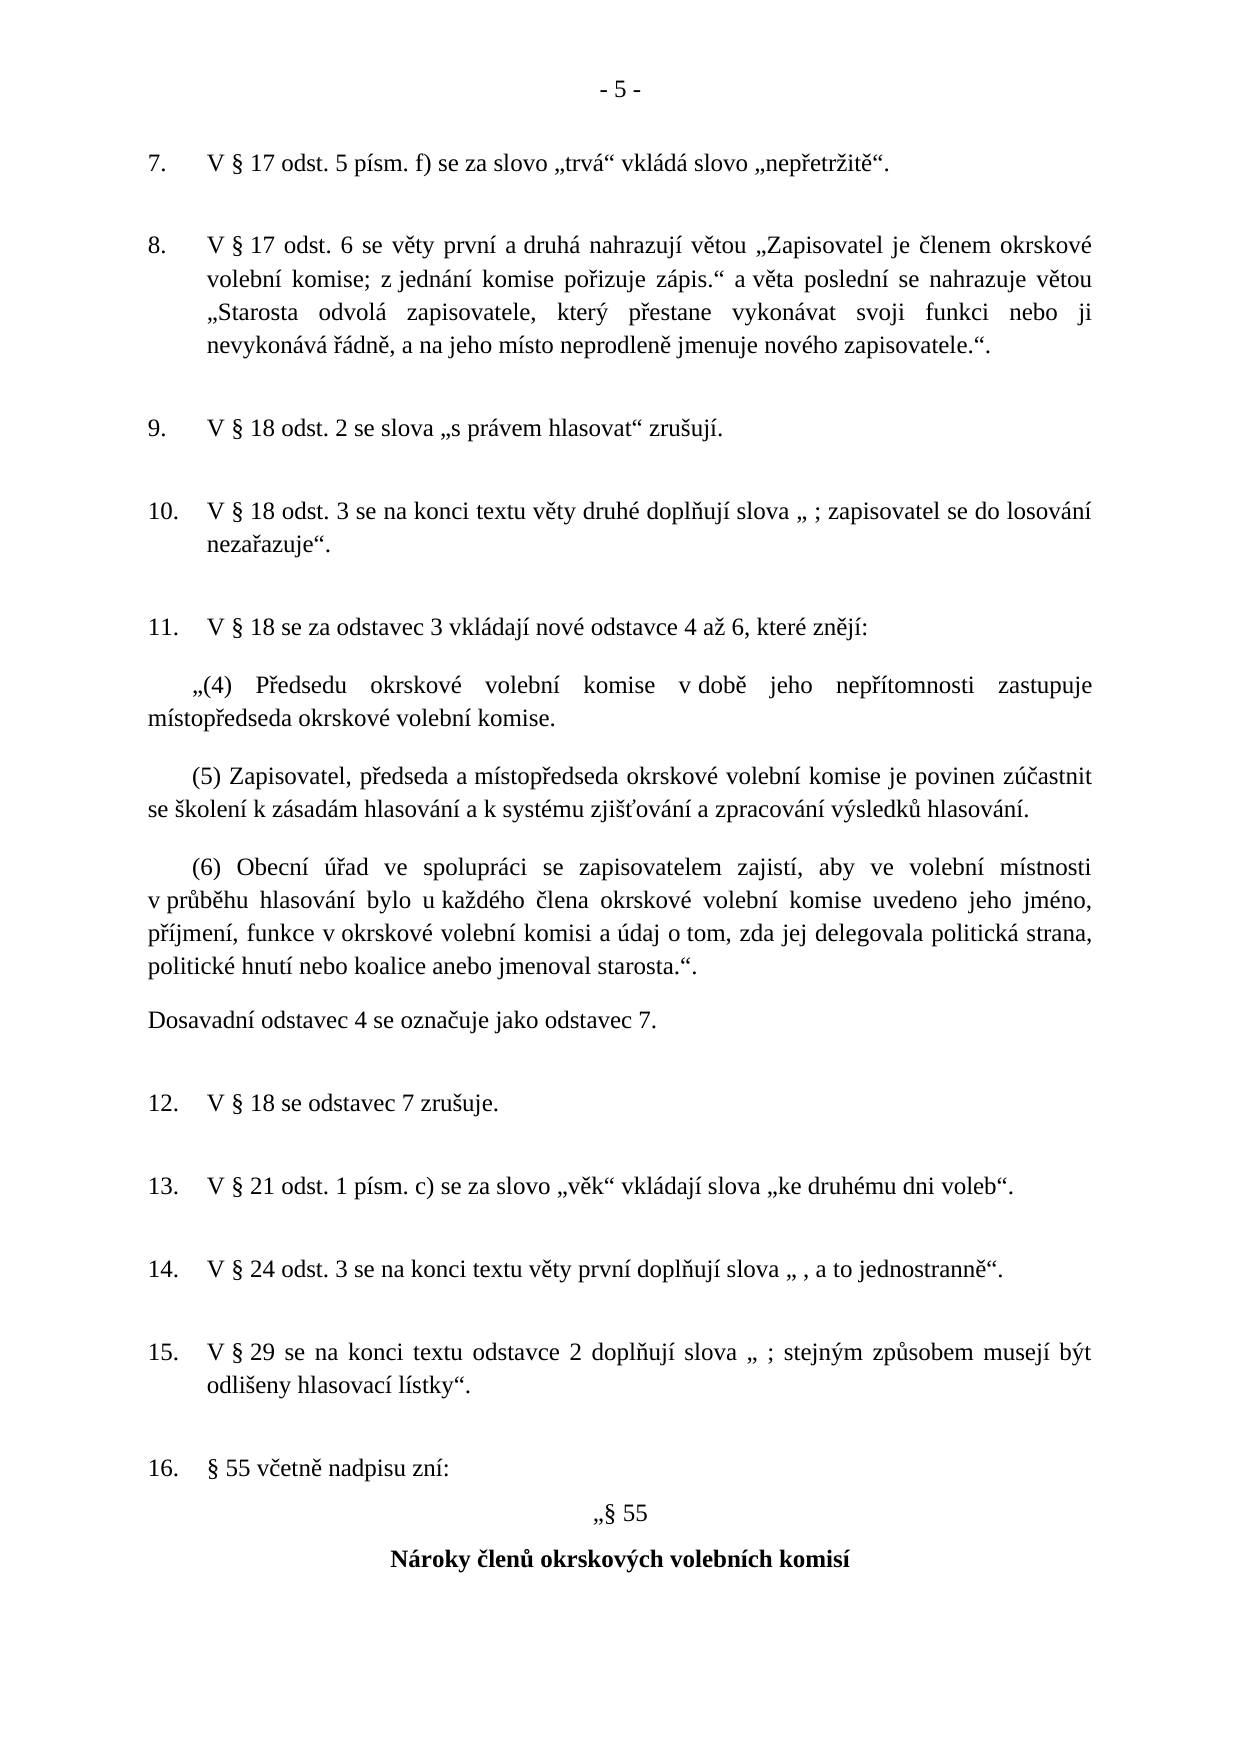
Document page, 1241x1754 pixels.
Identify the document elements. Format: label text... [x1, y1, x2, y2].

text „(4) Předsedu okrskové volební komise v době jeho nepřítomnosti zastupuje místopředseda okrskové volební komise. [148, 670, 1093, 732]
text „§ 55 [148, 1498, 1093, 1527]
text V § 18 odst. 2 se slova „s právem hlasovat“ zrušují. [148, 413, 1093, 441]
text V § 29 se na konci textu odstavce 2 doplňují slova „ ; stejným způsobem musejí být odlišeny hlasovací lístky“. [148, 1337, 1093, 1399]
text (5) Zapisovatel, předseda a místopředseda okrskové volební komise je povinen zúčastnit se školení k zásadám hlasování a k systému zjišťování a zpracování výsledků hlasování. [148, 761, 1093, 823]
text V § 21 odst. 1 písm. c) se za slovo „věk“ vkládají slova „ke druhému dni voleb“. [148, 1171, 1093, 1199]
text V § 24 odst. 3 se na konci textu věty první doplňují slova „ , a to jednostranně“. [148, 1254, 1093, 1283]
text V § 17 odst. 5 písm. f) se za slovo „trvá“ vkládá slovo „nepřetržitě“. [148, 148, 1093, 176]
text V § 18 odst. 3 se na konci textu věty druhé doplňují slova „ ; zapisovatel se do losování nezařazuje“. [148, 496, 1093, 557]
text V § 17 odst. 6 se věty první a druhá nahrazují větou „Zapisovatel je členem okrskové volební komise; z jednání komise pořizuje zápis.“ a věta poslední se nahrazuje větou „Starosta odvolá zapisovatele, který přestane vykonávat svoji funkci nebo ji nevykonává řádně, a na jeho místo neprodleně jmenuje nového zapisovatele.“. [148, 231, 1093, 358]
text V § 18 se za odstavec 3 vkládají nové odstavce 4 až 6, které znějí: [148, 612, 1093, 641]
text (6) Obecní úřad ve spolupráci se zapisovatelem zajistí, aby ve volební místnosti v průběhu hlasování bylo u každého člena okrskové volební komise uvedeno jeho jméno, příjmení, funkce v okrskové volební komisi a údaj o tom, zda jej delegovala politická strana, politické hnutí nebo koalice anebo jmenoval starosta.“. [148, 852, 1093, 980]
text § 55 včetně nadpisu zní: [148, 1453, 1093, 1482]
text Nároky členů okrskových volebních komisí [148, 1544, 1093, 1573]
text Dosavadní odstavec 4 se označuje jako odstavec 7. [148, 1005, 1093, 1033]
text V § 18 se odstavec 7 zrušuje. [148, 1088, 1093, 1117]
